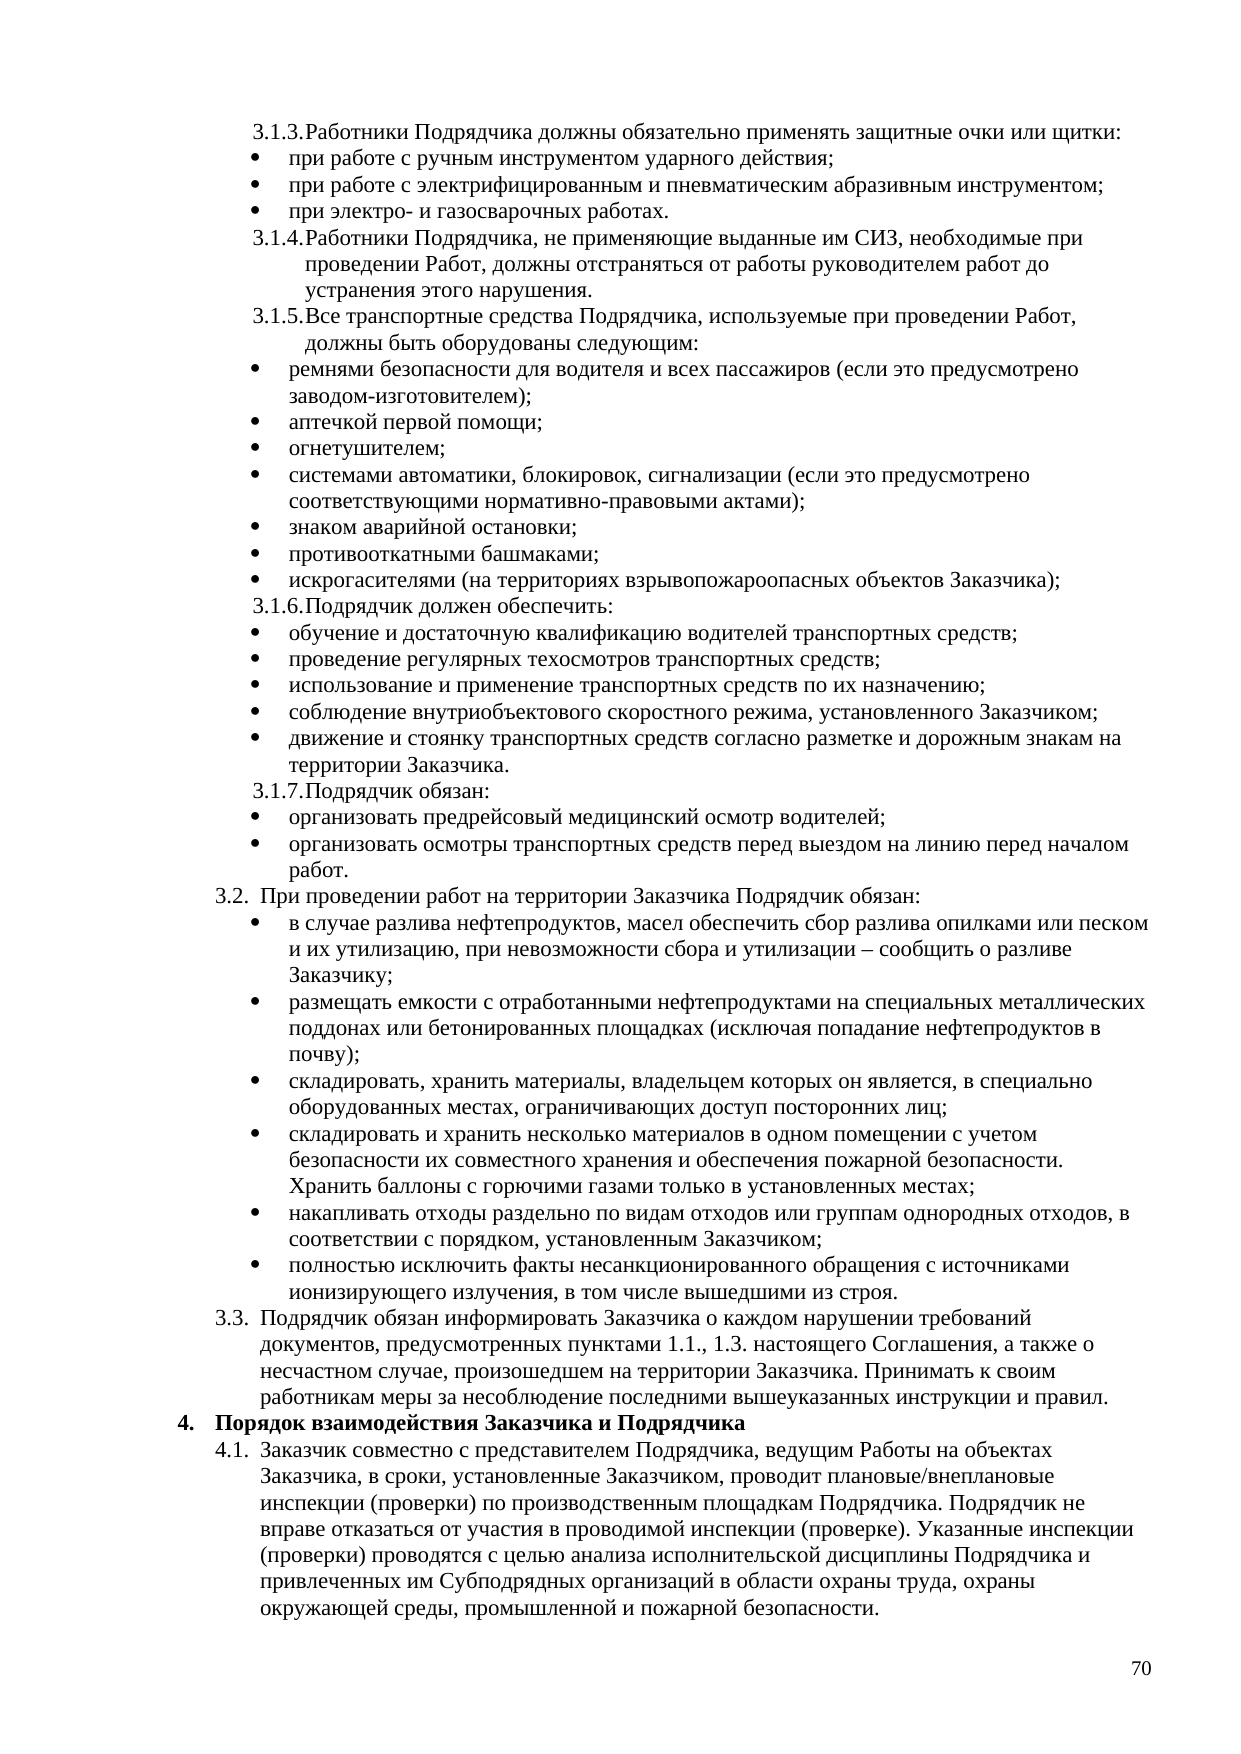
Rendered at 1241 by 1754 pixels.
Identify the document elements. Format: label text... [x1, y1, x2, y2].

list проведение регулярных техосмотров транспортных средств; [251, 645, 1152, 672]
list При проведении работ на территории Заказчика Подрядчик обязан: [215, 882, 1152, 909]
list знаком аварийной остановки; [251, 513, 1152, 540]
list Подрядчик обязан информировать Заказчика о каждом нарушении требований документов, предусмотренных пунктами 1.1., 1.3. настоящего Соглашения, а также о несчастном случае, произошедшем на территории Заказчика. Принимать к своим работникам меры за несоблюдение последними вышеуказанных инструкции и правил. [215, 1304, 1152, 1409]
list противооткатными башмаками; [251, 540, 1152, 566]
list огнетушителем; [251, 434, 1152, 461]
list в случае разлива нефтепродуктов, масел обеспечить сбор разлива опилками или песком и их утилизацию, при невозможности сбора и утилизации – сообщить о разливе Заказчику; [251, 909, 1152, 988]
list организовать осмотры транспортных средств перед выездом на линию перед началом работ. [251, 830, 1152, 882]
list Порядок взаимодействия Заказчика и Подрядчика [177, 1409, 1152, 1436]
list Подрядчик должен обеспечить: [252, 592, 1152, 619]
list складировать и хранить несколько материалов в одном помещении с учетом безопасности их совместного хранения и обеспечения пожарной безопасности. Хранить баллоны с горючими газами только в установленных местах; [251, 1119, 1152, 1199]
list организовать предрейсовый медицинский осмотр водителей; [251, 803, 1152, 830]
list Работники Подрядчика должны обязательно применять защитные очки или щитки: [252, 118, 1152, 144]
list движение и стоянку транспортных средств согласно разметке и дорожным знакам на территории Заказчика. [251, 724, 1152, 777]
list Подрядчик обязан: [252, 777, 1152, 803]
list при работе с ручным инструментом ударного действия; [251, 144, 1152, 171]
list Все транспортные средства Подрядчика, используемые при проведении Работ, должны быть оборудованы следующим: [252, 303, 1152, 355]
list ремнями безопасности для водителя и всех пассажиров (если это предусмотрено заводом-изготовителем); [251, 355, 1152, 408]
list аптечкой первой помощи; [251, 408, 1152, 434]
list соблюдение внутриобъектового скоростного режима, установленного Заказчиком; [251, 698, 1152, 724]
list искрогасителями (на территориях взрывопожароопасных объектов Заказчика); [251, 566, 1152, 592]
list полностью исключить факты несанкционированного обращения с источниками ионизирующего излучения, в том числе вышедшими из строя. [251, 1251, 1152, 1304]
list при электро- и газосварочных работах. [251, 197, 1152, 223]
list использование и применение транспортных средств по их назначению; [251, 672, 1152, 698]
list обучение и достаточную квалификацию водителей транспортных средств; [251, 619, 1152, 645]
list накапливать отходы раздельно по видам отходов или группам однородных отходов, в соответствии с порядком, установленным Заказчиком; [251, 1199, 1152, 1251]
list размещать емкости с отработанными нефтепродуктами на специальных металлических поддонах или бетонированных площадках (исключая попадание нефтепродуктов в почву); [251, 988, 1152, 1067]
list системами автоматики, блокировок, сигнализации (если это предусмотрено соответствующими нормативно-правовыми актами); [251, 461, 1152, 513]
list Работники Подрядчика, не применяющие выданные им СИЗ, необходимые при проведении Работ, должны отстраняться от работы руководителем работ до устранения этого нарушения. [252, 223, 1152, 303]
list Заказчик совместно с представителем Подрядчика, ведущим Работы на объектах Заказчика, в сроки, установленные Заказчиком, проводит плановые/внеплановые инспекции (проверки) по производственным площадкам Подрядчика. Подрядчик не вправе отказаться от участия в проводимой инспекции (проверке). Указанные инспекции (проверки) проводятся с целью анализа исполнительской дисциплины Подрядчика и привлеченных им Субподрядных организаций в области охраны труда, охраны окружающей среды, промышленной и пожарной безопасности. [215, 1436, 1152, 1620]
list складировать, хранить материалы, владельцем которых он является, в специально оборудованных местах, ограничивающих доступ посторонних лиц; [251, 1067, 1152, 1119]
list при работе с электрифицированным и пневматическим абразивным инструментом; [251, 171, 1152, 197]
